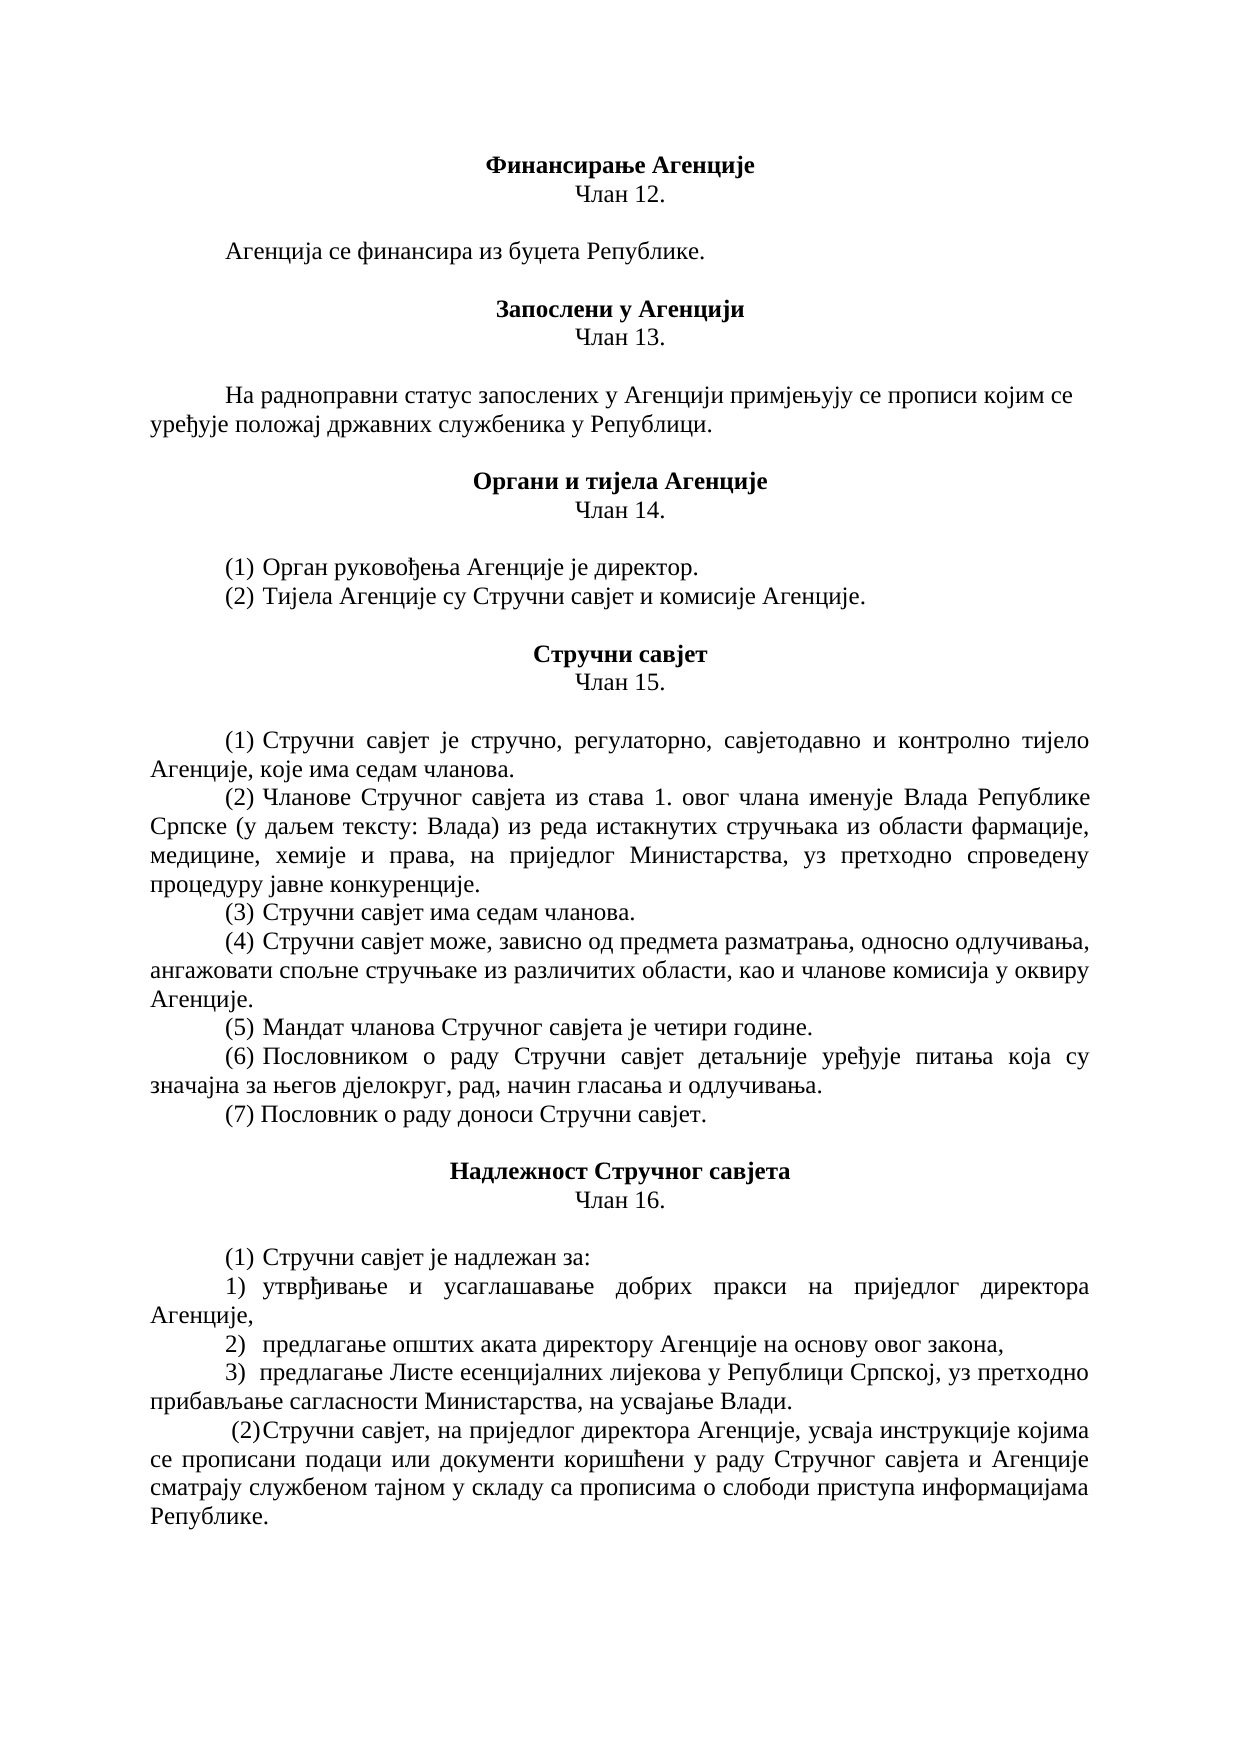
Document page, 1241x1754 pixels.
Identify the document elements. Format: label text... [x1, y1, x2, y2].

text (1) Стручни савјет је стручно, регулаторно, савјетодавно и контролно тијело Агенције, које има седам чланова. [150, 725, 1090, 782]
text Члан 14. [150, 495, 1090, 524]
text Члан 16. [150, 1185, 1090, 1214]
text Финансирање Агенције [150, 150, 1090, 179]
text На радноправни статус запослених у Агенцији примјењују се прописи којим се уређује положај државних службеника у Републици. [150, 380, 1090, 437]
text (2) Стручни савјет, на приједлог директора Агенције, усваја инструкције којима се прописани подаци или документи коришћени у раду Стручног савјета и Агенције сматрају службеном тајном у складу са прописима о слободи приступа информацијама Републике. [150, 1415, 1090, 1530]
text (7) Пословник о раду доноси Стручни савјет. [150, 1099, 1090, 1127]
text (1) Стручни савјет је надлежан за: [150, 1242, 1090, 1271]
text (6) Пословником о раду Стручни савјет детаљније уређује питања која су значајна за његов дјелокруг, рад, начин гласања и одлучивања. [150, 1041, 1090, 1099]
text 1) утврђивање и усаглашавање добрих пракси на приједлог директора Агенције, [150, 1271, 1090, 1329]
text (4) Стручни савјет може, зависно од предмета разматрања, односно одлучивања, ангажовати спољне стручњаке из различитих области, као и чланове комисија у оквиру Агенције. [150, 926, 1090, 1012]
text Агенција се финансира из буџета Републике. [150, 236, 1090, 265]
text Запослени у Агенцији [150, 294, 1090, 322]
text Надлежност Стручног савјета [150, 1156, 1090, 1185]
text Члан 13. [150, 322, 1090, 351]
text 2) предлагање општих аката директору Агенције на основу овог закона, [150, 1329, 1090, 1357]
text Члан 12. [150, 179, 1090, 207]
text (3) Стручни савјет има седам чланова. [150, 897, 1090, 926]
text Органи и тијела Агенције [150, 466, 1090, 495]
text (5) Мандат чланова Стручног савјета је четири године. [150, 1012, 1090, 1041]
text Члан 15. [150, 667, 1090, 696]
text (2) Чланове Стручног савјета из става 1. овог члана именује Влада Републике Српске (у даљем тексту: Влада) из реда истакнутих стручњака из области фармације, медицине, хемије и права, на приједлог Министарства, уз претходно спроведену процедуру јавне конкуренције. [150, 782, 1090, 897]
text Стручни савјет [150, 639, 1090, 667]
list Тијела Агенције су Стручни савјет и комисије Агенције. [150, 581, 1090, 610]
text 3) предлагање Листе есенцијалних лијекова у Републици Српској, уз претходно прибављање сагласности Министарства, на усвајање Влади. [150, 1357, 1090, 1415]
list Орган руковођења Агенције је директор. [150, 552, 1090, 581]
